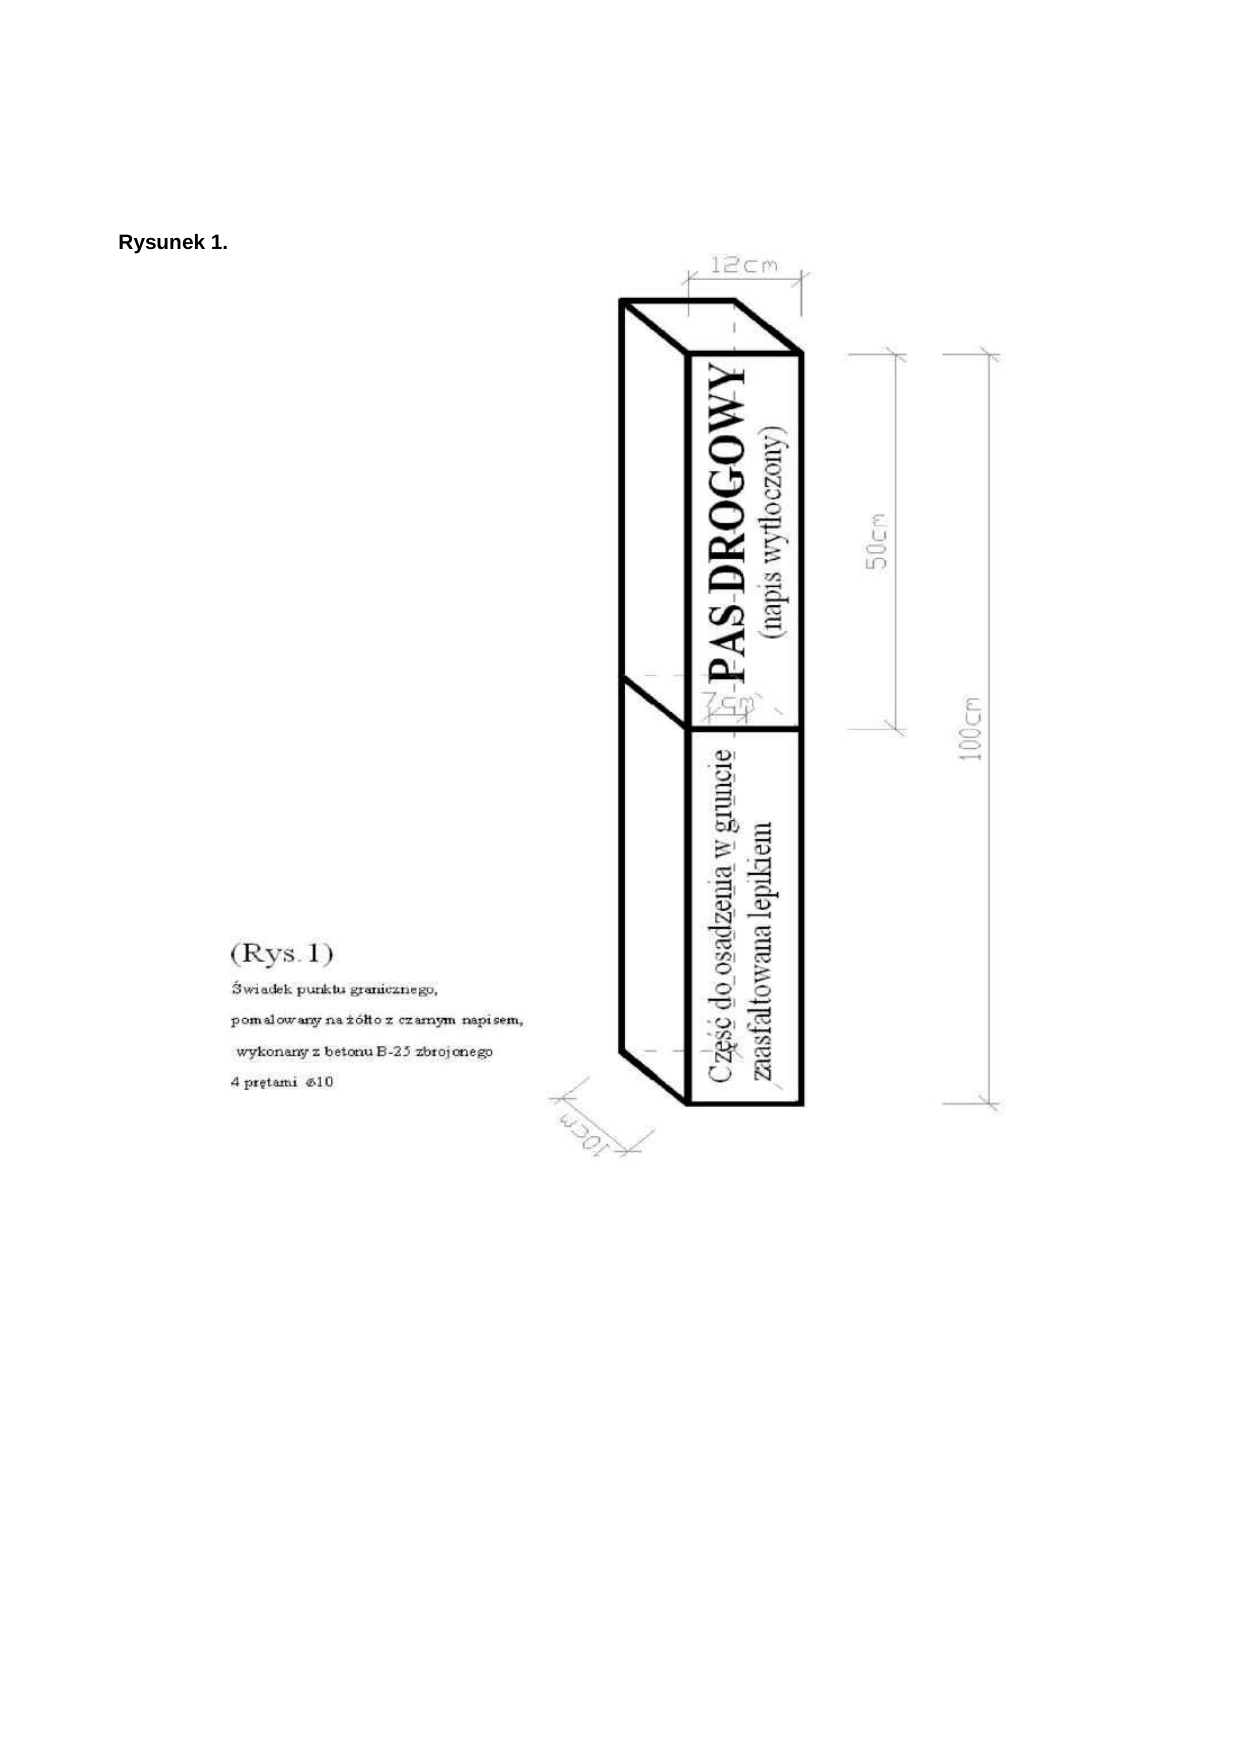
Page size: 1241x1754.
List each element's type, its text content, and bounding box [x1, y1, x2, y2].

text Rysunek 1. [118, 224, 1122, 253]
picture [222, 253, 1018, 1171]
